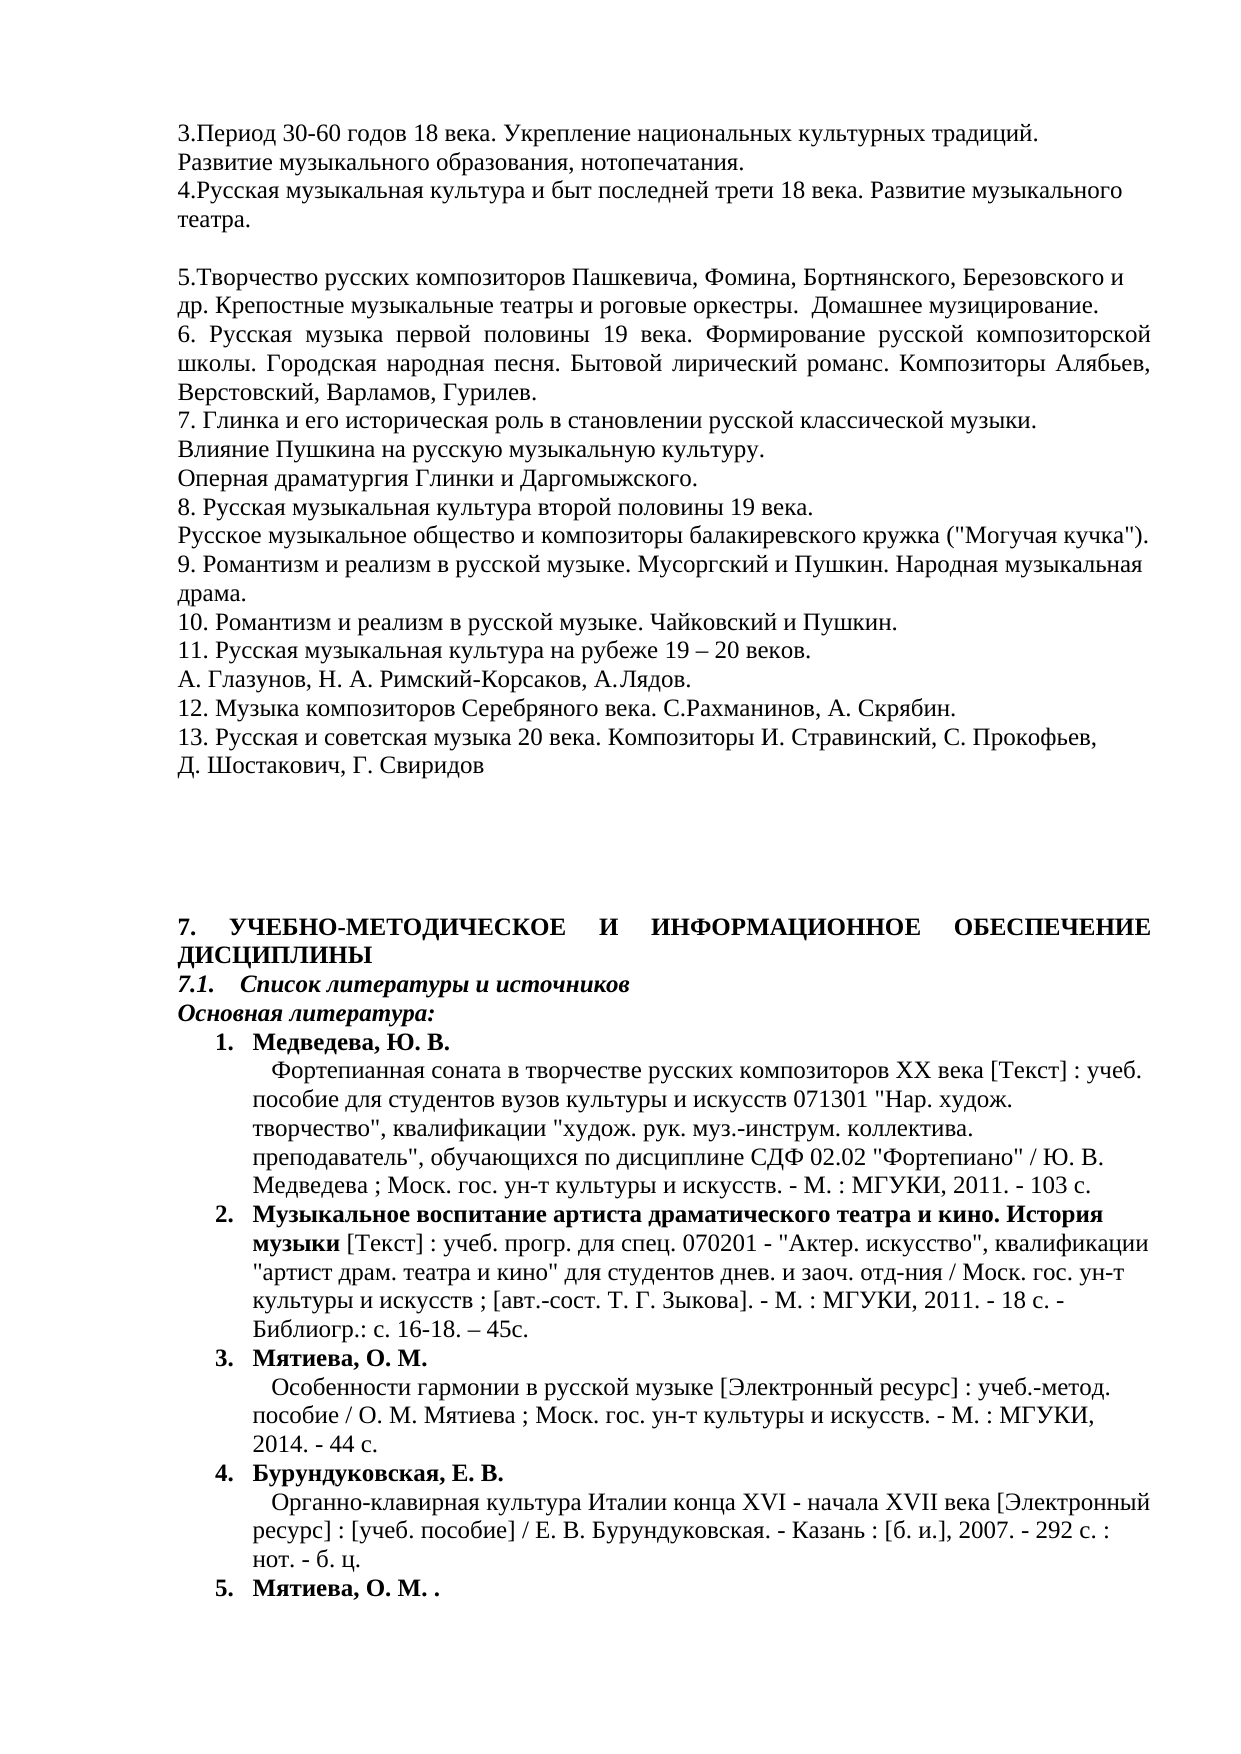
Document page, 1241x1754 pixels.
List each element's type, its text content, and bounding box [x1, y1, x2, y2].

list Бурундуковская, Е. В. Органно-клавирная культура Италии конца XVI - начала XVII века [Электронный ресурс] : [учеб. пособие] / Е. В. Бурундуковская. - Казань : [б. и.], 2007. - 292 с. : нот. - б. ц. [215, 1458, 1152, 1573]
text Русское музыкальное общество и композиторы балакиревского кружка ("Могучая кучка"). [177, 521, 1152, 549]
text 8. Русская музыкальная культура второй половины 19 века. [177, 492, 1152, 521]
text 7. УЧЕБНО-МЕТОДИЧЕСКОЕ И ИНФОРМАЦИОННОЕ ОБЕСПЕЧЕНИЕ ДИСЦИПЛИНЫ [177, 912, 1152, 969]
text 9. Романтизм и реализм в русской музыке. Мусоргский и Пушкин. Народная музыкальная драма. [177, 549, 1152, 607]
list Музыкальное воспитание артиста драматического театра и кино. История музыки [Текст] : учеб. прогр. для спец. 070201 - "Актер. искусство", квалификации "артист драм. театра и кино" для студентов днев. и заоч. отд-ния / Моск. гос. ун-т культуры и искусств ; [авт.-сост. Т. Г. Зыкова]. - М. : МГУКИ, 2011. - 18 с. - Библиогр.: с. 16-18. – 45с. [215, 1199, 1152, 1343]
text 4.Русская музыкальная культура и быт последней трети 18 века. Развитие музыкального театра. [177, 176, 1152, 233]
text 7. Глинка и его историческая роль в становлении русской классической музыки. [177, 406, 1152, 434]
list Мятиева, О. М. . [215, 1573, 1152, 1602]
text 3.Период 30-60 годов 18 века. Укрепление национальных культурных традиций. [177, 118, 1152, 147]
text 7.1. Список литературы и источников [177, 969, 1152, 998]
text 6. Русская музыка первой половины 19 века. Формирование русской композиторской школы. Городская народная песня. Бытовой лирический романс. Композиторы Алябьев, Верстовский, Варламов, Гурилев. [177, 319, 1152, 406]
text Развитие музыкального образования, нотопечатания. [177, 147, 1152, 176]
list Медведева, Ю. В. Фортепианная соната в творчестве русских композиторов ХХ века [Текст] : учеб. пособие для студентов вузов культуры и искусств 071301 "Нар. худож. творчество", квалификации "худож. рук. муз.-инструм. коллектива. преподаватель", обучающихся по дисциплине СДФ 02.02 "Фортепиано" / Ю. В. Медведева ; Моск. гос. ун-т культуры и искусств. - М. : МГУКИ, 2011. - 103 с. [215, 1027, 1152, 1199]
text Основная литература: [177, 998, 1152, 1027]
text 10. Романтизм и реализм в русской музыке. Чайковский и Пушкин. [177, 607, 1152, 636]
text 5.Творчество русских композиторов Пашкевича, Фомина, Бортнянского, Березовского и др. Крепостные музыкальные театры и роговые оркестры. Домашнее музицирование. [177, 262, 1152, 319]
text 13. Русская и советская музыка 20 века. Композиторы И. Стравинский, С. Прокофьев, [177, 722, 1152, 751]
text А. Глазунов, Н. А. Римский-Корсаков, А. Лядов. [177, 664, 1152, 693]
text 12. Музыка композиторов Серебряного века. С.Рахманинов, А. Скрябин. [177, 693, 1152, 722]
text Влияние Пушкина на русскую музыкальную культуру. [177, 434, 1152, 463]
list Мятиева, О. М. Особенности гармонии в русской музыке [Электронный ресурс] : учеб.-метод. пособие / О. М. Мятиева ; Моск. гос. ун-т культуры и искусств. - М. : МГУКИ, 2014. - 44 с. [215, 1343, 1152, 1458]
text Д. Шостакович, Г. Свиридов [177, 751, 1152, 779]
text Оперная драматургия Глинки и Даргомыжского. [177, 463, 1152, 492]
text 11. Русская музыкальная культура на рубеже 19 – 20 веков. [177, 636, 1152, 664]
